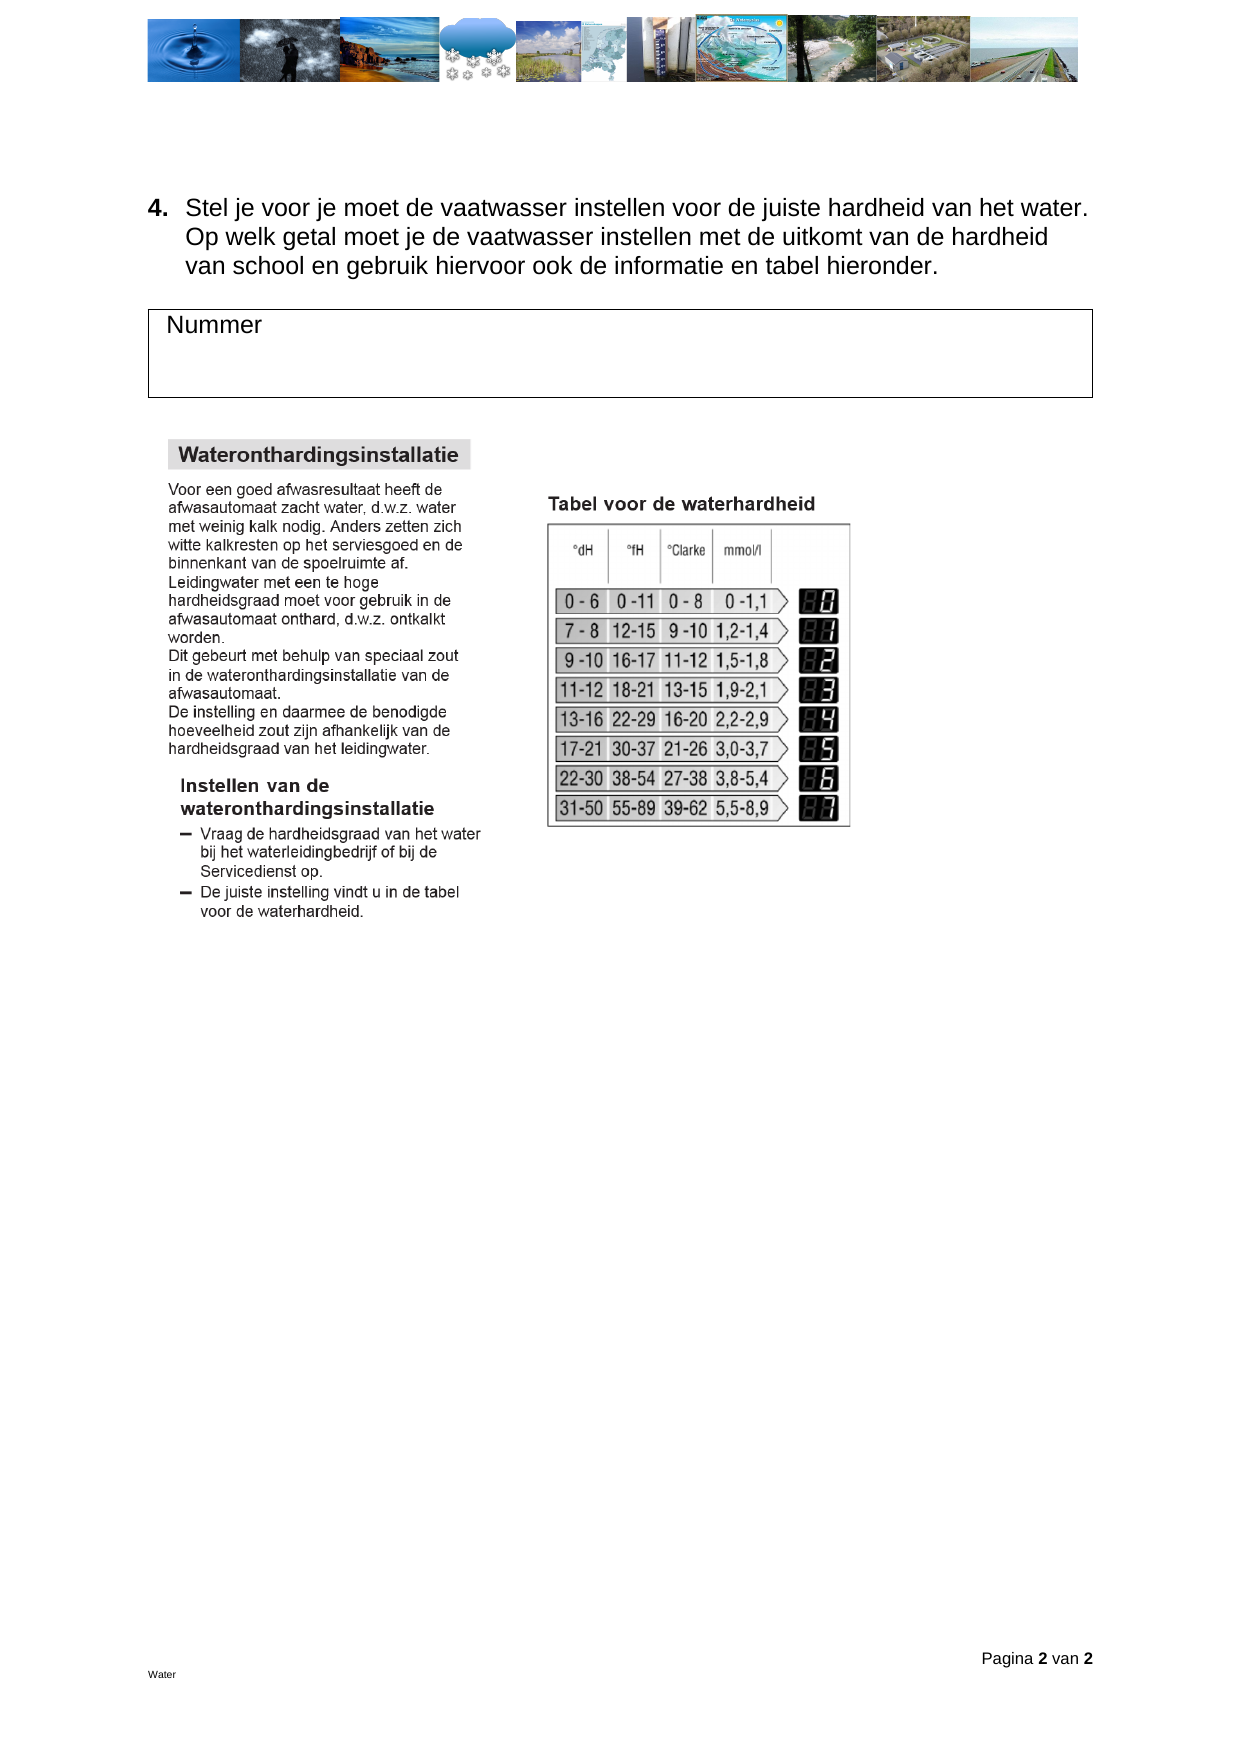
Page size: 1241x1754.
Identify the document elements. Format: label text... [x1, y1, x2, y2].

table_header Nummer [149, 310, 1092, 397]
picture [147, 19, 239, 82]
list Stel je voor je moet de vaatwasser instellen voor de juiste hardheid van het water. Op welk getal moet je de vaatwasser instellen met de uitkomt van de hardheid van school en gebruik hiervoor ook de informatie en tabel hieronder. [148, 193, 1093, 280]
picture [518, 486, 870, 835]
picture [155, 772, 495, 928]
picture [147, 431, 484, 760]
